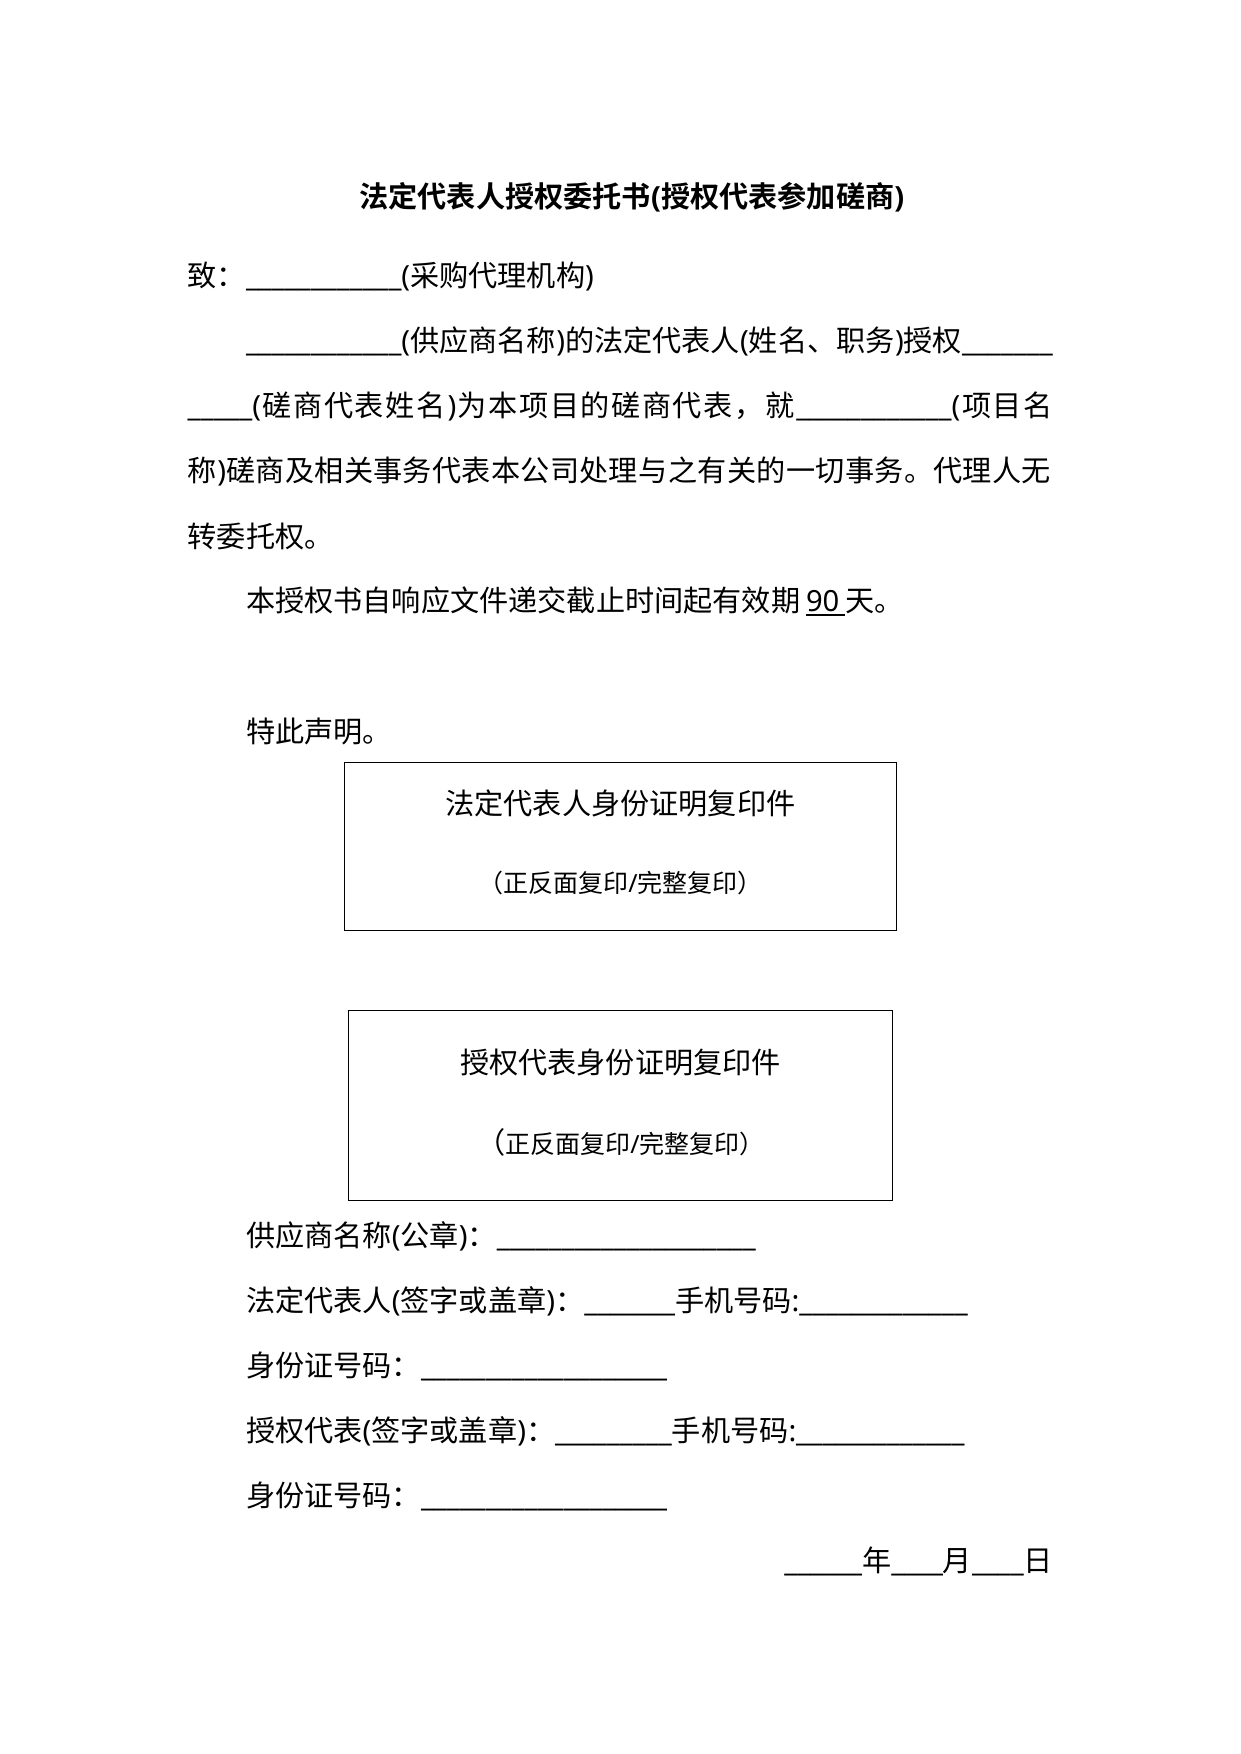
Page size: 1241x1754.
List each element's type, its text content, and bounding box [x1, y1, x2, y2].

table_header 法定代表人身份证明复印件 （正反面复印/完整复印） [345, 763, 896, 930]
text ______年____月____日 [187, 1526, 1053, 1591]
text 特此声明。 [187, 697, 1053, 762]
text 法定代表人授权委托书(授权代表参加磋商) [187, 162, 1053, 227]
text 身份证号码：___________________ [187, 1331, 1053, 1396]
text 致：____________(采购代理机构) [187, 242, 1053, 307]
table_header 授权代表身份证明复印件 （正反面复印/完整复印） [349, 1011, 892, 1200]
text ____________(供应商名称)的法定代表人(姓名、职务)授权____________(磋商代表姓名)为本项目的磋商代表，就____________(项目名称)磋商及相关事务代表本公司处理与之有关的一切事务。代理人无转委托权。 [187, 307, 1053, 567]
text 本授权书自响应文件递交截止时间起有效期90天。 [187, 567, 1053, 632]
text 法定代表人(签字或盖章)：_______手机号码:_____________ [187, 1266, 1053, 1331]
text 身份证号码：___________________ [187, 1461, 1053, 1526]
text 供应商名称(公章)：____________________ [187, 1201, 1053, 1266]
text 授权代表(签字或盖章)：_________手机号码:_____________ [187, 1396, 1053, 1461]
